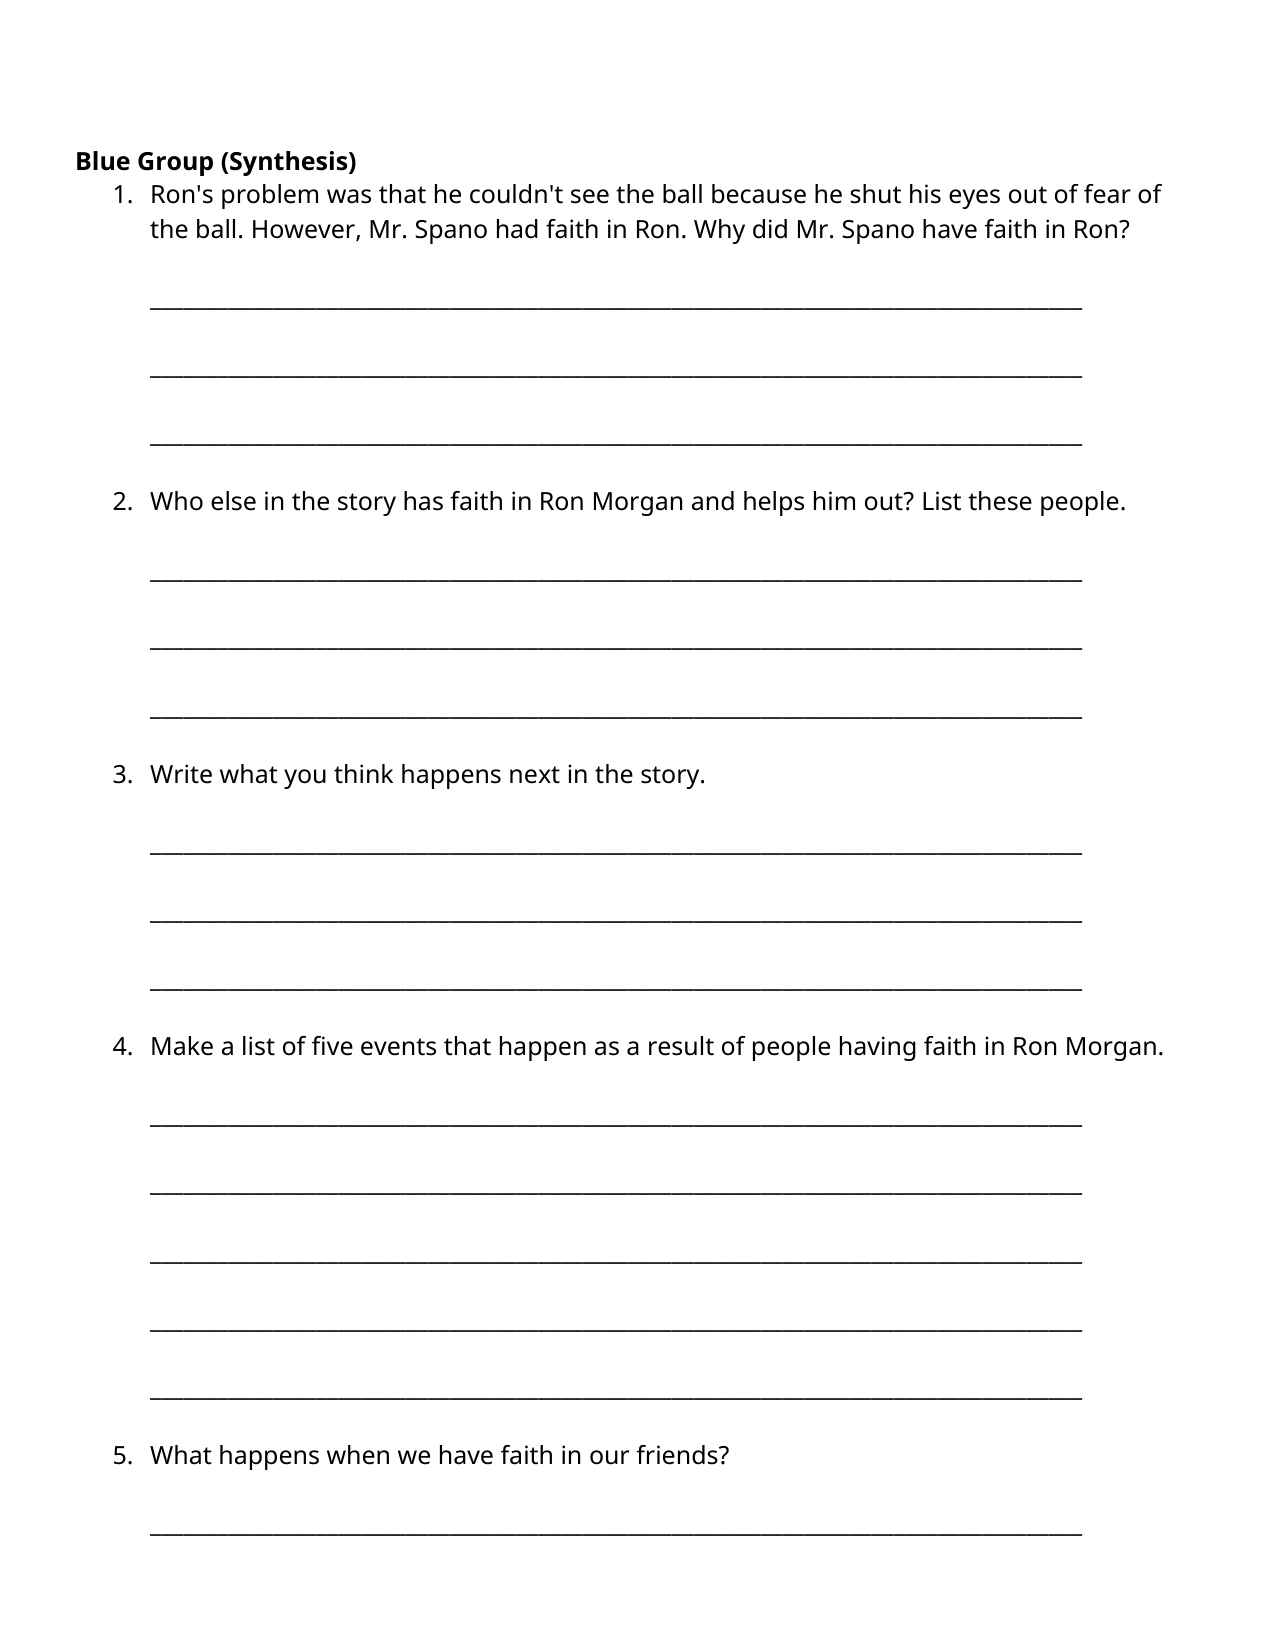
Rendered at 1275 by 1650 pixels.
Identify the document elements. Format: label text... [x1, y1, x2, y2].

list ____________________________________________________________________________________ [150, 1301, 1200, 1335]
list ____________________________________________________________________________________ [150, 279, 1200, 313]
list ____________________________________________________________________________________ [150, 688, 1200, 722]
list ____________________________________________________________________________________ [150, 620, 1200, 654]
list Who else in the story has faith in Ron Morgan and helps him out? List these people. [112, 484, 1200, 518]
list Write what you think happens next in the story. [112, 756, 1200, 790]
list Make a list of five events that happen as a result of people having faith in Ron Morgan. [112, 1029, 1200, 1063]
list ____________________________________________________________________________________ [150, 1165, 1200, 1199]
text Blue Group (Synthesis) [75, 143, 1200, 177]
list ____________________________________________________________________________________ [150, 416, 1200, 450]
list ____________________________________________________________________________________ [150, 552, 1200, 586]
list What happens when we have faith in our friends? [112, 1437, 1200, 1472]
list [150, 1369, 1200, 1403]
list ____________________________________________________________________________________ [150, 1233, 1200, 1267]
list ____________________________________________________________________________________ [150, 347, 1200, 382]
list ____________________________________________________________________________________ [150, 892, 1200, 927]
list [150, 1506, 1200, 1540]
list ____________________________________________________________________________________ [150, 1097, 1200, 1131]
list ____________________________________________________________________________________ [150, 824, 1200, 858]
list Ron's problem was that he couldn't see the ball because he shut his eyes out of fear of the ball. However, Mr. Spano had faith in Ron. Why did Mr. Spano have faith in Ron? [112, 177, 1200, 245]
list ____________________________________________________________________________________ [150, 961, 1200, 995]
